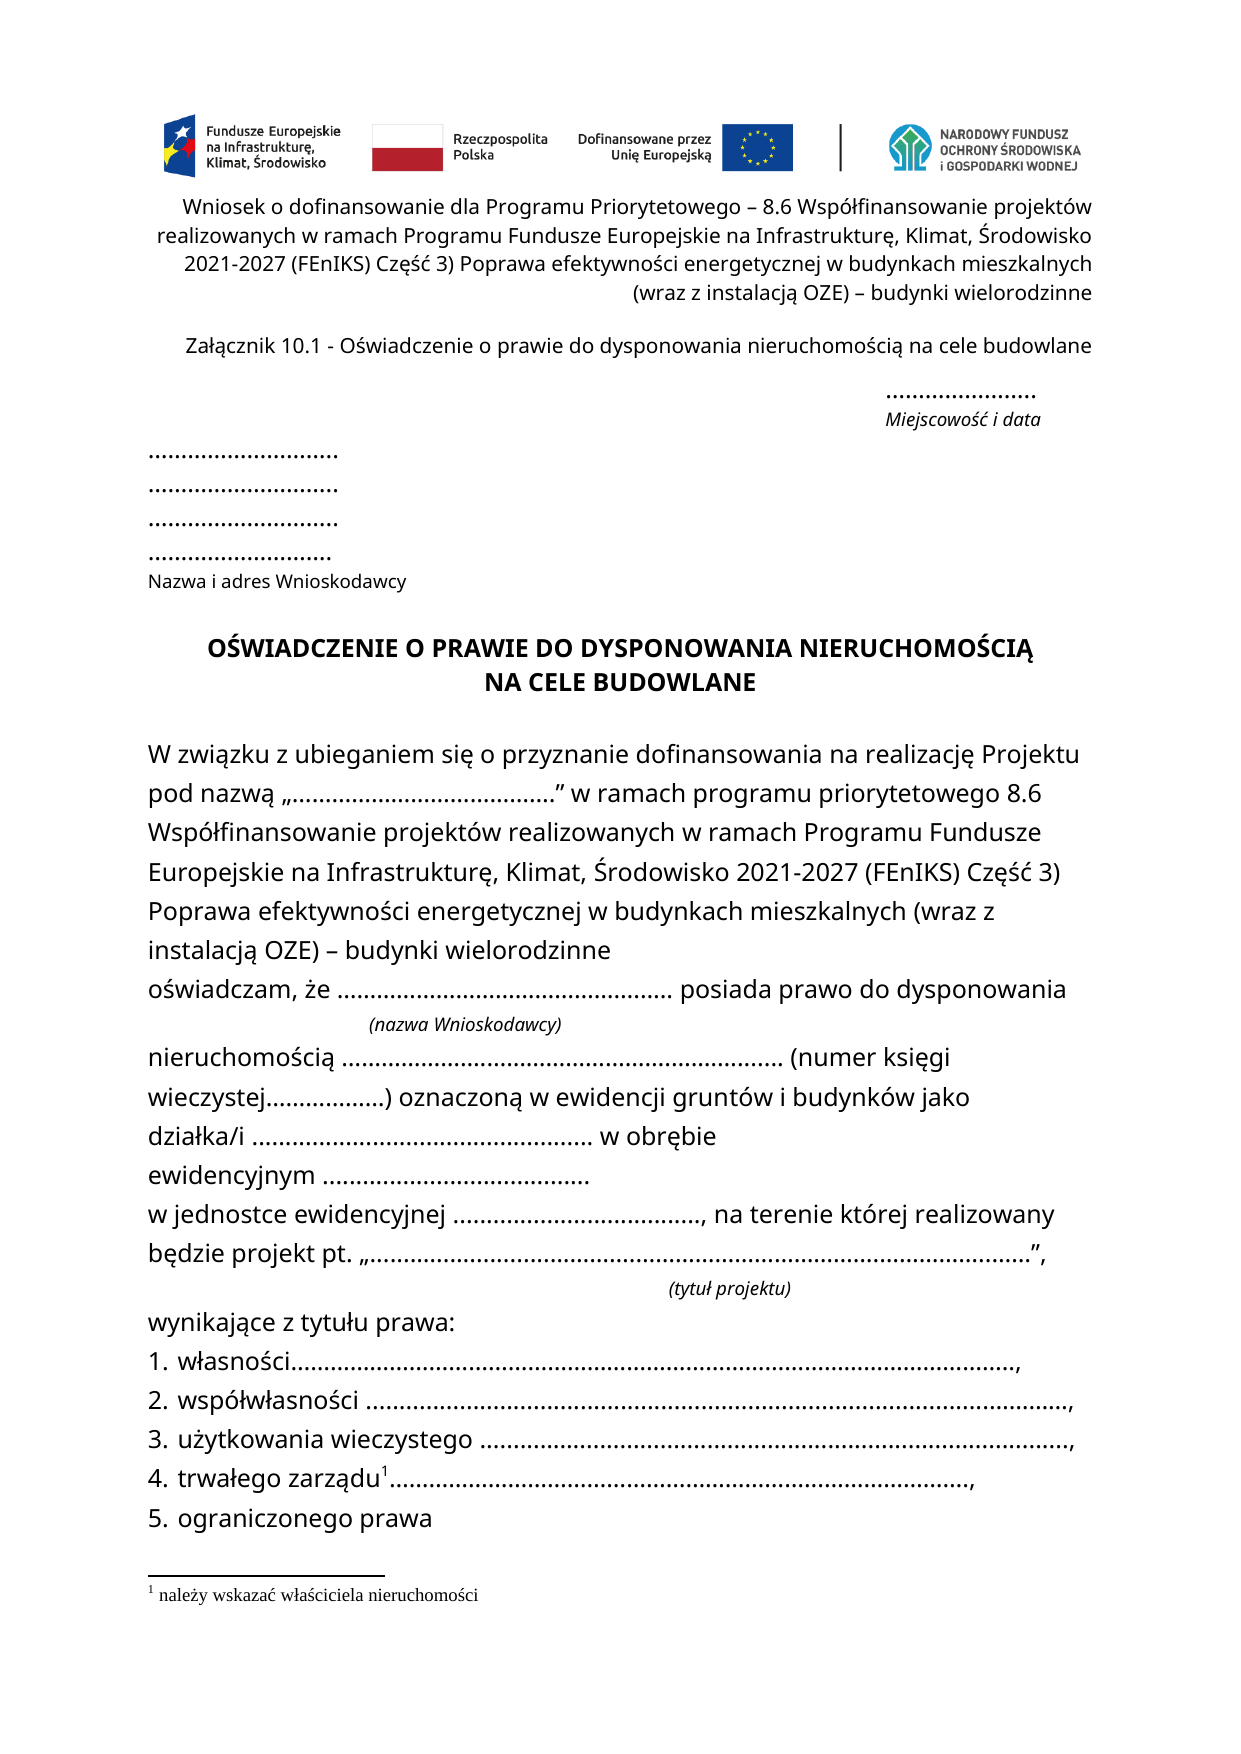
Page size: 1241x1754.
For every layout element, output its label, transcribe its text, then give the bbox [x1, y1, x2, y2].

picture [147, 98, 1093, 193]
text 2. współwłasności .............................................................................................…………, [148, 1383, 1093, 1417]
text nieruchomością ………………….……………………….….……....... (numer księgi wieczystej………………) oznaczoną w ewidencji gruntów i budynków jako działka/i ................................................... w obrębie ewidencyjnym ........................................ w jednostce ewidencyjnej ....................................., na terenie której realizowany będzie projekt pt. „.......…..…............………….……………………………….……………..……”, [148, 1040, 1093, 1270]
text (tytuł projektu) [590, 1275, 1093, 1301]
list użytkowania wieczystego .........……........................................................................., [148, 1422, 1093, 1456]
text (nazwa Wnioskodawcy) [295, 1011, 1093, 1036]
list trwałego zarządu………………………………………………………...…………………., [148, 1461, 1093, 1495]
text ……………………….. [148, 500, 1093, 534]
text W związku z ubieganiem się o przyznanie dofinansowania na realizację Projektu pod nazwą „………………………………….” w ramach programu priorytetowego 8.6 Współfinansowanie projektów realizowanych w ramach Programu Fundusze Europejskie na Infrastrukturę, Klimat, Środowisko 2021-2027 (FEnIKS) Część 3) Poprawa efektywności energetycznej w budynkach mieszkalnych (wraz z instalacją OZE) – budynki wielorodzinne [148, 737, 1093, 967]
text ……………………….. [148, 432, 1093, 466]
text Nazwa i adres Wnioskodawcy [148, 568, 1093, 593]
text oświadczam, że ……………………………………….….. posiada prawo do dysponowania [148, 972, 1093, 1006]
text 1. własności……………………………………………………………………………………………….., [148, 1343, 1093, 1378]
text ………………….. [811, 372, 1093, 406]
text wynikające z tytułu prawa: [148, 1304, 1093, 1338]
subtitle NA CELE BUDOWLANE [148, 665, 1093, 699]
text ………………………. [148, 534, 1093, 568]
text ……………………….. [148, 466, 1093, 500]
text Miejscowość i data [885, 406, 1093, 432]
subtitle OŚWIADCZENIE O PRAWIE DO DYSPONOWANIA NIERUCHOMOŚCIĄ [148, 631, 1093, 665]
list ograniczonego prawa rzeczowego1..........................................................................., [148, 1500, 1093, 1534]
